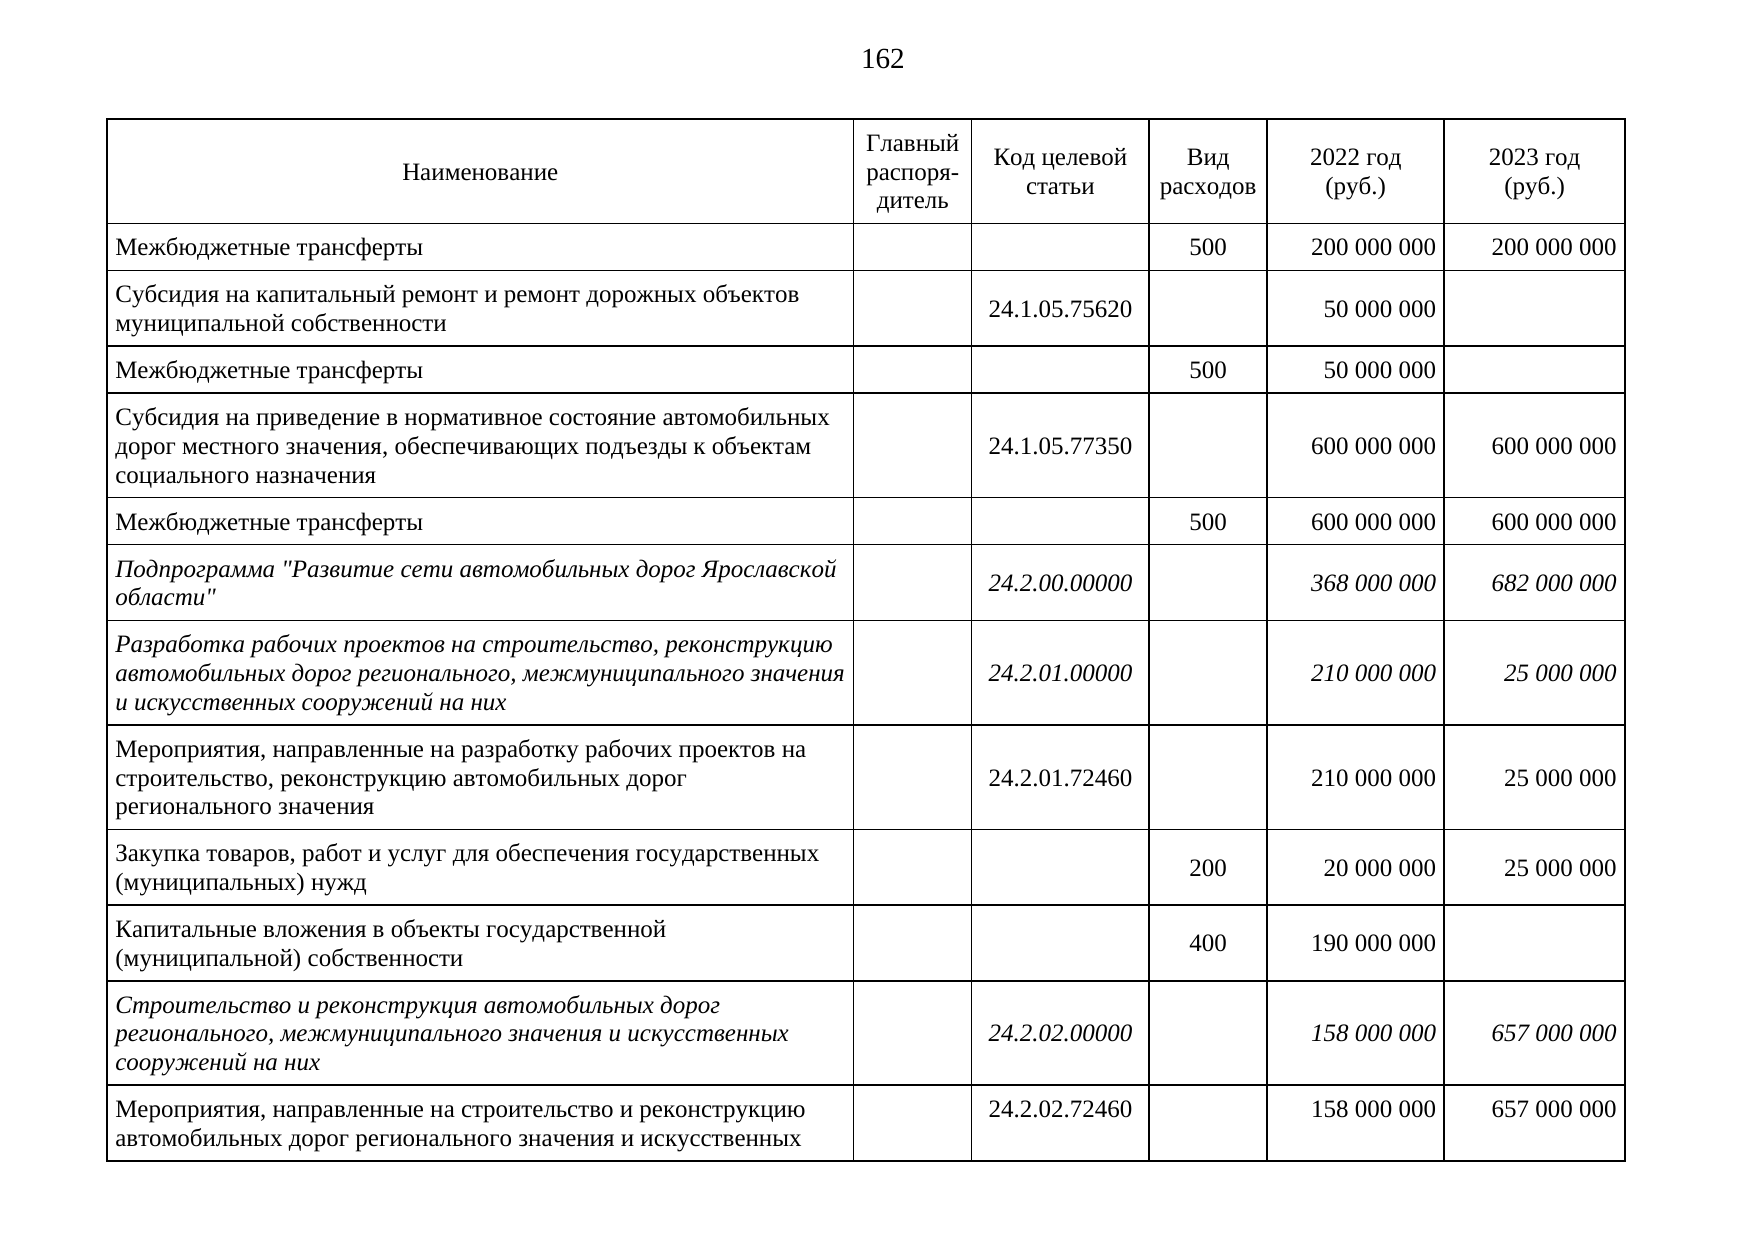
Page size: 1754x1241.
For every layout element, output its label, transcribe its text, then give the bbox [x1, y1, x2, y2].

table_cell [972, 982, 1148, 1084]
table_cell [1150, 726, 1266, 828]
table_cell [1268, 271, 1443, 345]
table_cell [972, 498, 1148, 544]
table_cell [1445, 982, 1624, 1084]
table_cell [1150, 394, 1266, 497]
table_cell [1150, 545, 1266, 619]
table_header 2022 год (руб.) [1268, 120, 1443, 223]
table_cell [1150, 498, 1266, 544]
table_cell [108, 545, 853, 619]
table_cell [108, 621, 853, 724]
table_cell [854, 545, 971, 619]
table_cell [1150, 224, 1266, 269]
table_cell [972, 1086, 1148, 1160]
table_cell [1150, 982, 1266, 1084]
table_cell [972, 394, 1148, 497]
table_header Код целевой статьи [972, 120, 1148, 223]
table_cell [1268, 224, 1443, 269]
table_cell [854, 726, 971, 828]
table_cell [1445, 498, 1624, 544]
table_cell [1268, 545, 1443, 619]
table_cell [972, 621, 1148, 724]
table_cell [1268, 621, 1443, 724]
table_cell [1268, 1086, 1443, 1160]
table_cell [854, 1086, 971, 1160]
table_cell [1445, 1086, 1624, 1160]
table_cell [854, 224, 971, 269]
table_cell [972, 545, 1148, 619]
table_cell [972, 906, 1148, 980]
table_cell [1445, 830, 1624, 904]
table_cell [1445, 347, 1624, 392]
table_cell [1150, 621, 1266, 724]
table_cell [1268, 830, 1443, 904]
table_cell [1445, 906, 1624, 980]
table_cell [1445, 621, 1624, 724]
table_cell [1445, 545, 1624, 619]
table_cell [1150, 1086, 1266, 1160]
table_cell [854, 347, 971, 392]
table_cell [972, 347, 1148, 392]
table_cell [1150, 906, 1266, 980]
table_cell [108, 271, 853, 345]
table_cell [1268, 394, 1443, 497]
table_header Вид расходов [1150, 120, 1266, 223]
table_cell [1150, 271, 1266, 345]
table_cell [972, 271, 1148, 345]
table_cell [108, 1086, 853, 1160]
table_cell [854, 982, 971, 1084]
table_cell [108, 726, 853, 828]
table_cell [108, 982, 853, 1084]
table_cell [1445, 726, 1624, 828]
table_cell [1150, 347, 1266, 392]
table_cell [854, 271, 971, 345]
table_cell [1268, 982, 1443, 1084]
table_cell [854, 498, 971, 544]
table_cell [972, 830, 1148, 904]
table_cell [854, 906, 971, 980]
table_header Наименование [108, 120, 853, 223]
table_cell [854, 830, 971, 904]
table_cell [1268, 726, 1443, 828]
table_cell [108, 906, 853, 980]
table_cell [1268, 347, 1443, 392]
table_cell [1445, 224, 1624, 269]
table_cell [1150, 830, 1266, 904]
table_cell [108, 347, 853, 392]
table_header Главный распоря-дитель [854, 120, 971, 223]
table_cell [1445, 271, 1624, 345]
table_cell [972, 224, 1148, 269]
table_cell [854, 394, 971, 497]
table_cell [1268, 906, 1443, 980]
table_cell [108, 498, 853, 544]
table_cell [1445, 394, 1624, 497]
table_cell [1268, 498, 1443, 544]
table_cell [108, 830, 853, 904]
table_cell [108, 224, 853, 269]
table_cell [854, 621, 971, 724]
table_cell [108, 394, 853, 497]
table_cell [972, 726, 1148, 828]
table_header 2023 год (руб.) [1445, 120, 1624, 223]
